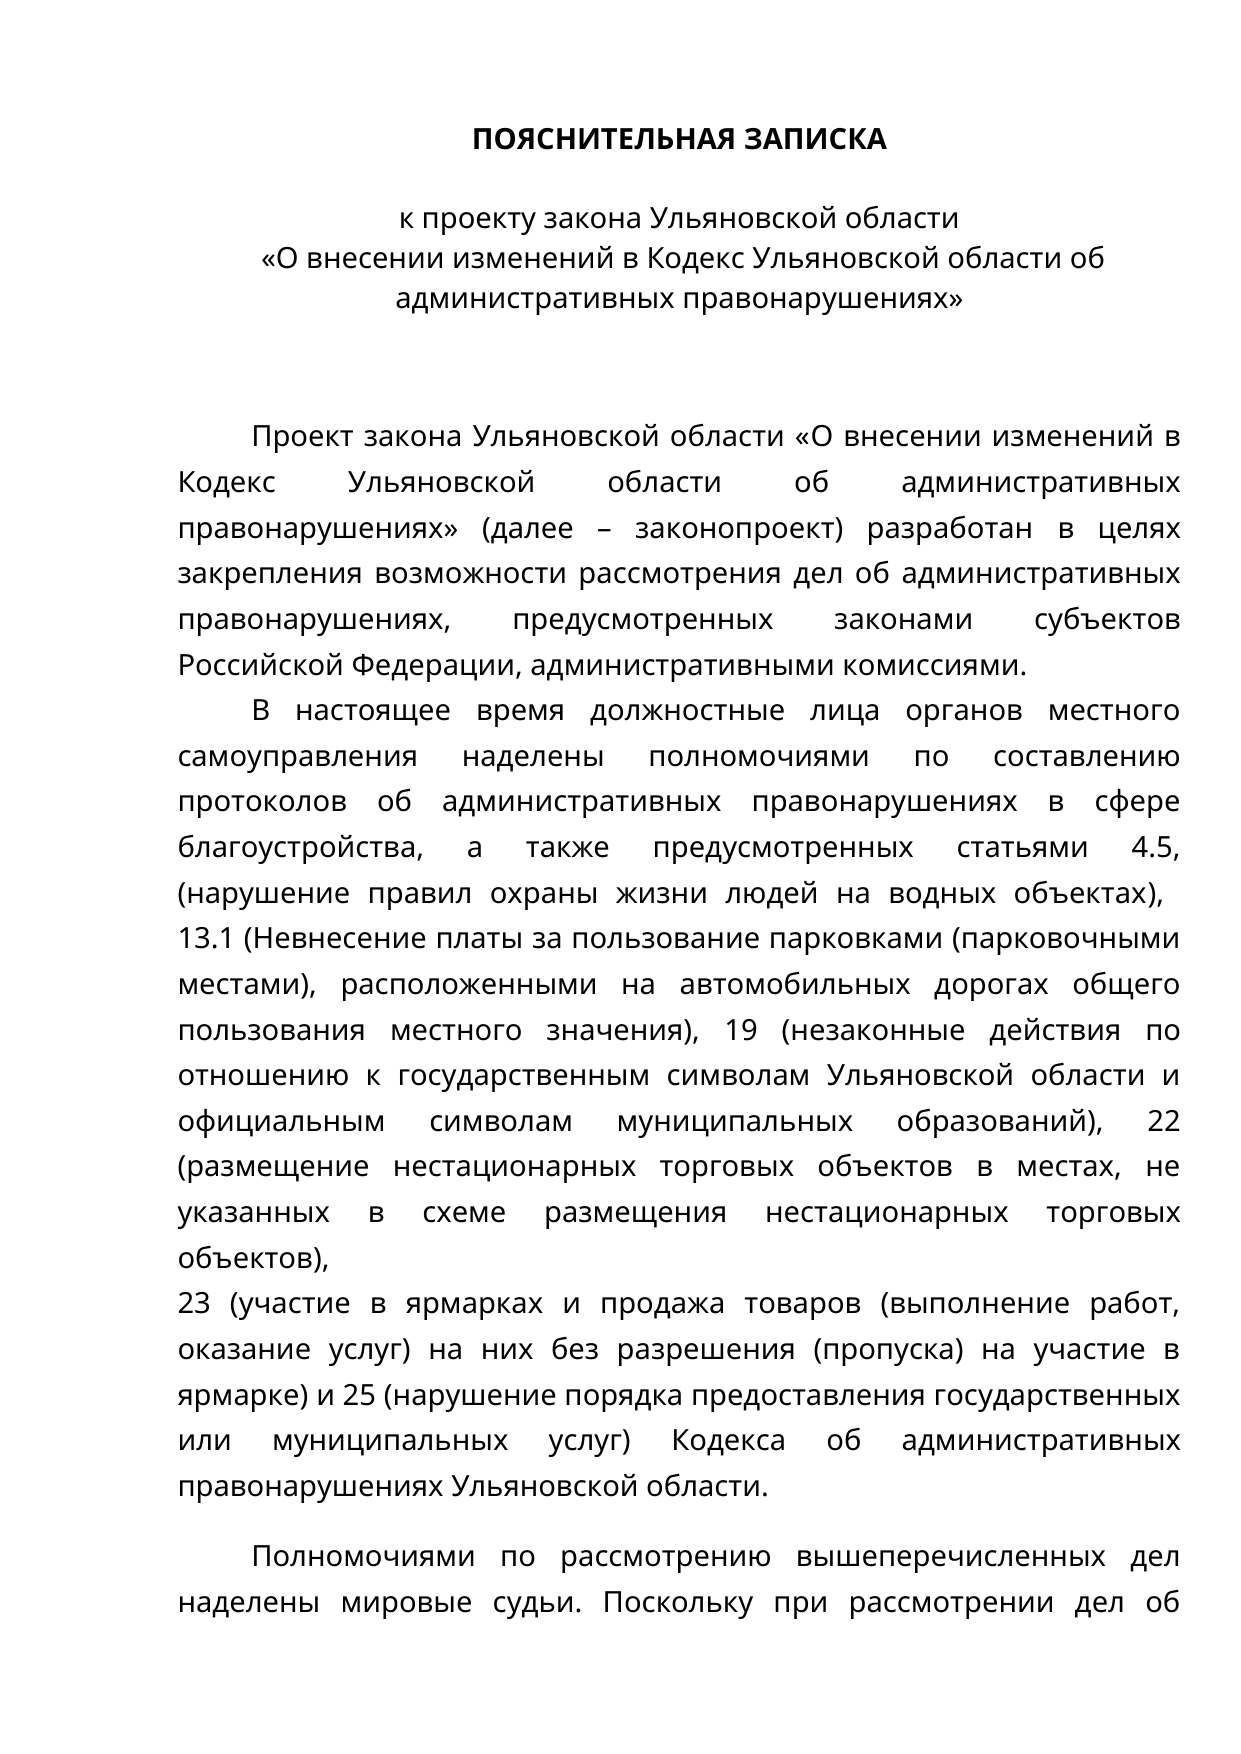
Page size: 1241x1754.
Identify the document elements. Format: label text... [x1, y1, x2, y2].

subtitle В настоящее время должностные лица органов местного самоуправления наделены полномочиями по составлению протоколов об административных правонарушениях в сфере благоустройства, а также предусмотренных статьями 4.5, (нарушение правил охраны жизни людей на водных объектах), 13.1 (Невнесение платы за пользование парковками (парковочными местами), расположенными на автомобильных дорогах общего пользования местного значения), 19 (незаконные действия по отношению к государственным символам Ульяновской области и официальным символам муниципальных образований), 22 (размещение нестационарных торговых объектов в местах, не указанных в схеме размещения нестационарных торговых объектов), 23 (участие в ярмарках и продажа товаров (выполнение работ, оказание услуг) на них без разрешения (пропуска) на участие в ярмарке) и 25 (нарушение порядка предоставления государственных или муниципальных услуг) Кодекса об административных правонарушениях Ульяновской области. [177, 689, 1181, 1505]
text Проект закона Ульяновской области «О внесении изменений в Кодекс Ульяновской области об административных правонарушениях» (далее – законопроект) разработан в целях закрепления возможности рассмотрения дел об административных правонарушениях, предусмотренных законами субъектов Российской Федерации, административными комиссиями. [177, 416, 1181, 683]
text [177, 1536, 1181, 1621]
text к проекту закона Ульяновской области [177, 197, 1181, 237]
text ПОЯСНИТЕЛЬНАЯ ЗАПИСКА [177, 118, 1181, 158]
title «О внесении изменений в Кодекс Ульяновской области об административных правонарушениях» [177, 237, 1181, 317]
